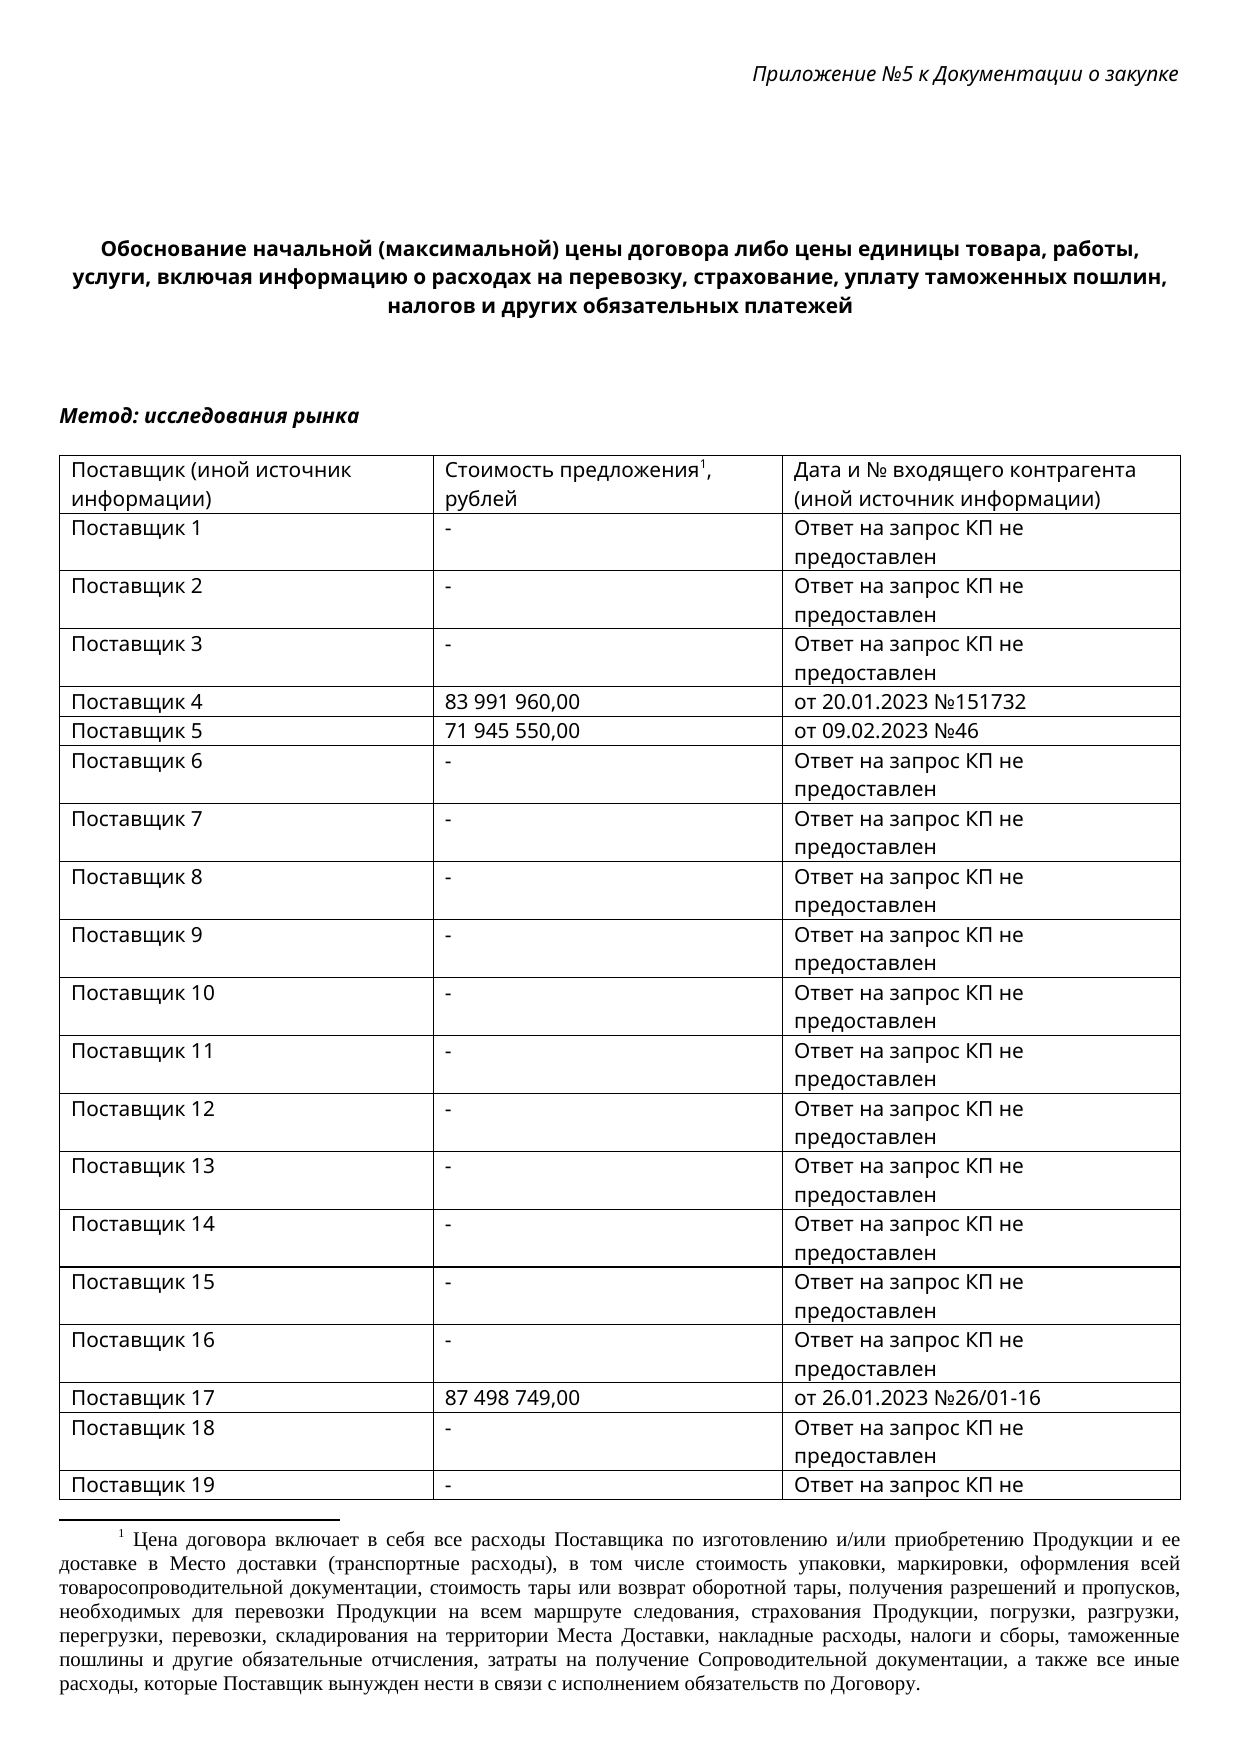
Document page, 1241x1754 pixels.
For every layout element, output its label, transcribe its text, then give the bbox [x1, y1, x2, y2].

list Приложение №5 к Документации о закупке [134, 59, 1181, 87]
table_cell - [434, 862, 782, 919]
table_cell - [434, 1268, 782, 1324]
table_cell Поставщик 7 [60, 804, 433, 861]
table_cell Ответ на запрос КП не предоставлен [783, 629, 1180, 686]
table_cell Поставщик 19 [60, 1471, 433, 1499]
table_cell Поставщик 6 [60, 746, 433, 803]
table_cell Поставщик 11 [60, 1036, 433, 1093]
table_cell Ответ на запрос КП не предоставлен [783, 746, 1180, 803]
table_cell Ответ на запрос КП не предоставлен [783, 1210, 1180, 1266]
table_cell Поставщик 1 [60, 514, 433, 570]
table_cell Ответ на запрос КП не предоставлен [783, 514, 1180, 570]
table_cell - [434, 1413, 782, 1469]
table_cell - [434, 1325, 782, 1382]
table_cell Ответ на запрос КП не предоставлен [783, 1325, 1180, 1382]
table_cell Ответ на запрос КП не предоставлен [783, 571, 1180, 628]
table_cell Поставщик 15 [60, 1268, 433, 1324]
table_cell Поставщик 17 [60, 1383, 433, 1412]
table_cell - [434, 746, 782, 803]
table_header Дата и № входящего контрагента (иной источник информации) [783, 456, 1180, 512]
table_cell Поставщик 3 [60, 629, 433, 686]
table_cell - [434, 1094, 782, 1151]
table_cell Поставщик 10 [60, 978, 433, 1035]
table_cell от 26.01.2023 №26/01-16 [783, 1383, 1180, 1412]
table_cell Поставщик 18 [60, 1413, 433, 1469]
table_cell - [434, 920, 782, 977]
table_header Поставщик (иной источник информации) [60, 456, 433, 512]
table_cell Ответ на запрос КП не предоставлен [783, 1036, 1180, 1093]
table_cell от 09.02.2023 №46 [783, 717, 1180, 745]
table_cell Поставщик 12 [60, 1094, 433, 1151]
table_cell Ответ на запрос КП не предоставлен [783, 1413, 1180, 1469]
table_cell Ответ на запрос КП не предоставлен [783, 1268, 1180, 1324]
table_cell - [434, 1036, 782, 1093]
table_cell 71 945 550,00 [434, 717, 782, 745]
text Обоснование начальной (максимальной) цены договора либо цены единицы товара, работы, услуги, включая информацию о расходах на перевозку, страхование, уплату таможенных пошлин, налогов и других обязательных платежей [59, 234, 1181, 319]
table_cell Поставщик 5 [60, 717, 433, 745]
table_cell - [434, 978, 782, 1035]
table_cell Ответ на запрос КП не предоставлен [783, 978, 1180, 1035]
table_cell - [434, 514, 782, 570]
table_cell Ответ на запрос КП не предоставлен [783, 1094, 1180, 1151]
table_cell Ответ на запрос КП не предоставлен [783, 920, 1180, 977]
table_cell Поставщик 2 [60, 571, 433, 628]
table_header Стоимость предложения, рублей [434, 456, 782, 512]
table_cell - [434, 1471, 782, 1499]
table_cell Ответ на запрос КП не предоставлен [783, 862, 1180, 919]
table_cell от 20.01.2023 №151732 [783, 687, 1180, 716]
table_cell Поставщик 16 [60, 1325, 433, 1382]
text Метод: исследования рынка [59, 401, 1181, 429]
table_cell 83 991 960,00 [434, 687, 782, 716]
table_cell Поставщик 4 [60, 687, 433, 716]
table_cell - [434, 571, 782, 628]
table_cell - [434, 1210, 782, 1266]
table_cell 87 498 749,00 [434, 1383, 782, 1412]
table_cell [783, 1471, 1180, 1499]
table_cell Поставщик 13 [60, 1152, 433, 1208]
table_cell - [434, 804, 782, 861]
table_cell Поставщик 14 [60, 1210, 433, 1266]
table_cell Поставщик 9 [60, 920, 433, 977]
table_cell - [434, 1152, 782, 1208]
table_cell Поставщик 8 [60, 862, 433, 919]
table_cell Ответ на запрос КП не предоставлен [783, 1152, 1180, 1208]
table_cell Ответ на запрос КП не предоставлен [783, 804, 1180, 861]
table_cell - [434, 629, 782, 686]
